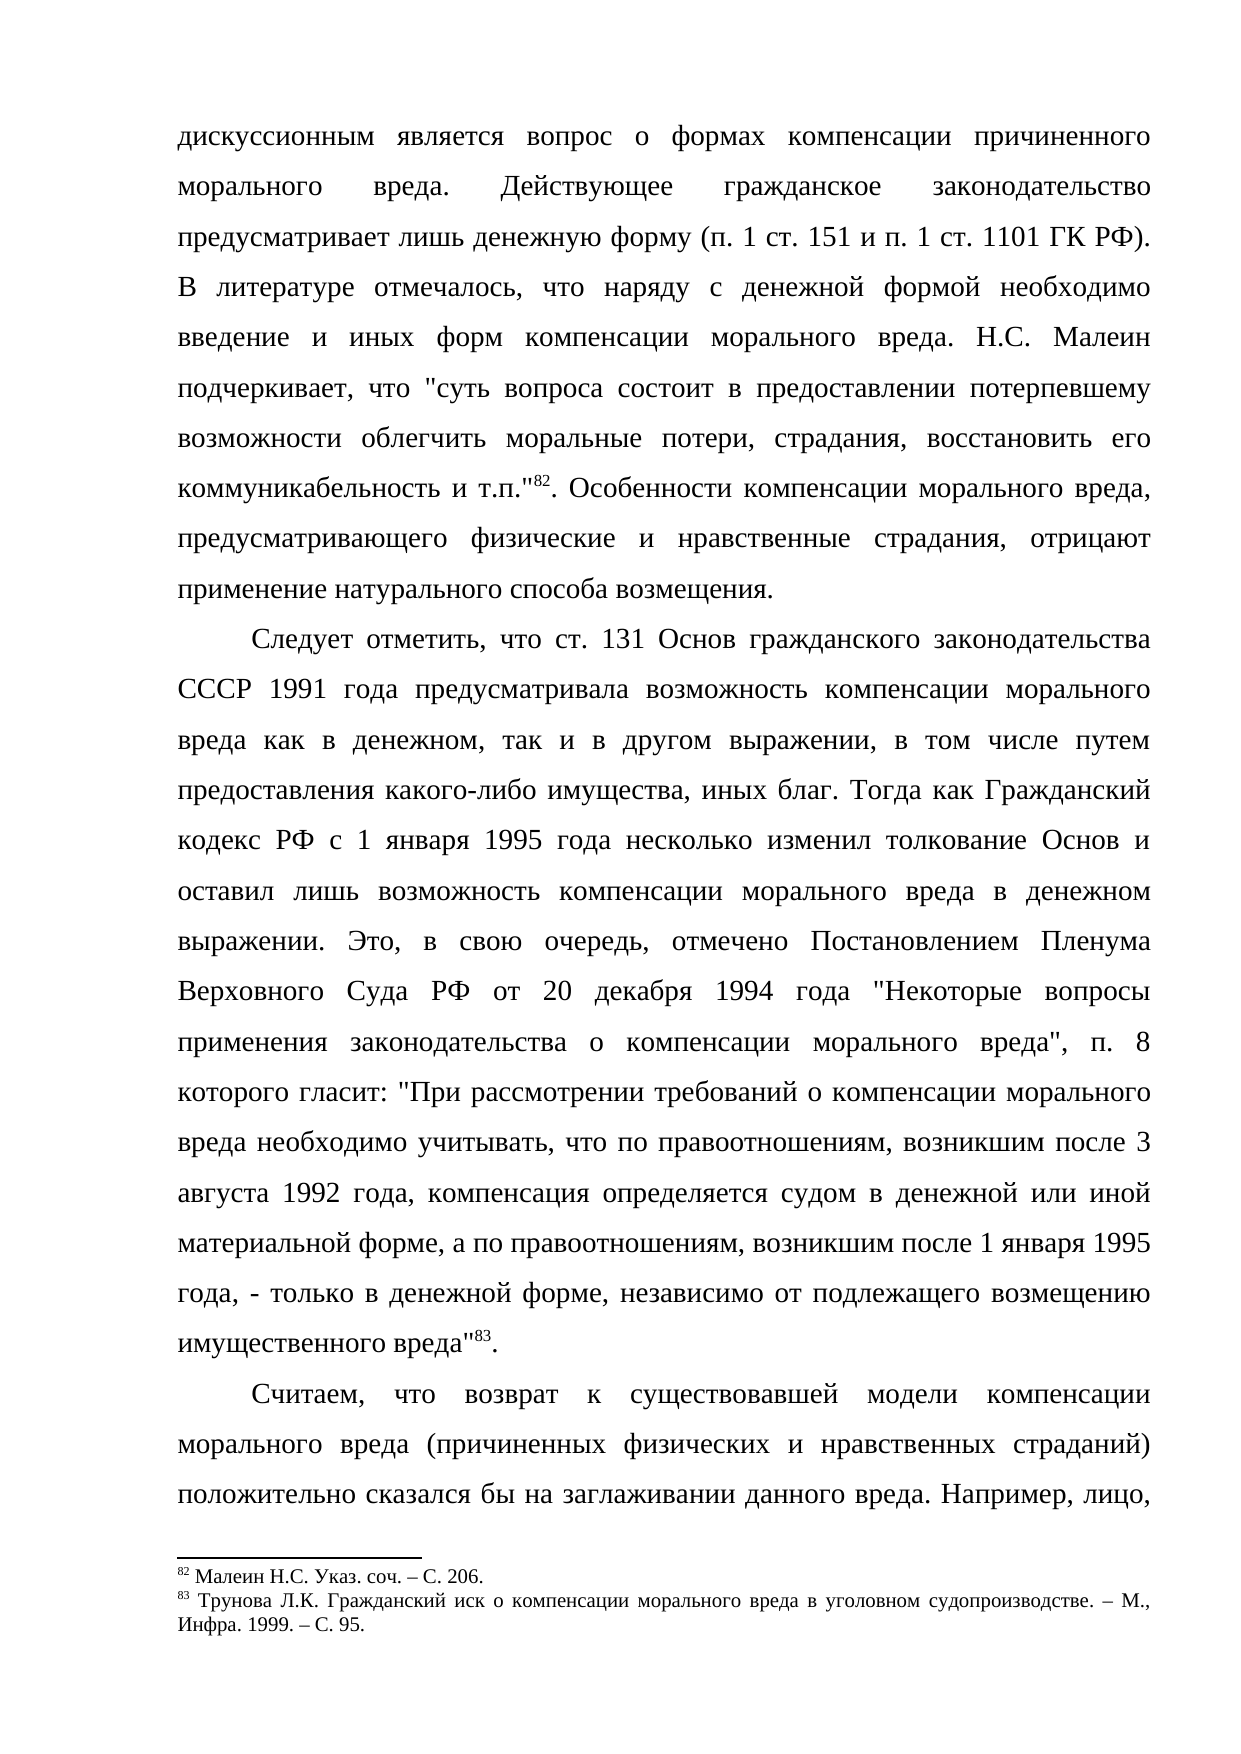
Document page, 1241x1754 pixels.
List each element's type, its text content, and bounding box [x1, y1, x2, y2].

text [177, 1376, 1152, 1510]
text Следует отметить, что ст. 131 Основ гражданского законодательства СССР 1991 года предусматривала возможность компенсации морального вреда как в денежном, так и в другом выражении, в том числе путем предоставления какого-либо имущества, иных благ. Тогда как Гражданский кодекс РФ с 1 января 1995 года несколько изменил толкование Основ и оставил лишь возможность компенсации морального вреда в денежном выражении. Это, в свою очередь, отмечено Постановлением Пленума Верховного Суда РФ от 20 декабря 1994 года "Некоторые вопросы применения законодательства о компенсации морального вреда", п. 8 которого гласит: "При рассмотрении требований о компенсации морального вреда необходимо учитывать, что по правоотношениям, возникшим после 3 августа 1992 года, компенсация определяется судом в денежной или иной материальной форме, а по правоотношениям, возникшим после 1 января 1995 года, - только в денежной форме, независимо от подлежащего возмещению имущественного вреда". [177, 621, 1152, 1359]
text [177, 118, 1152, 604]
